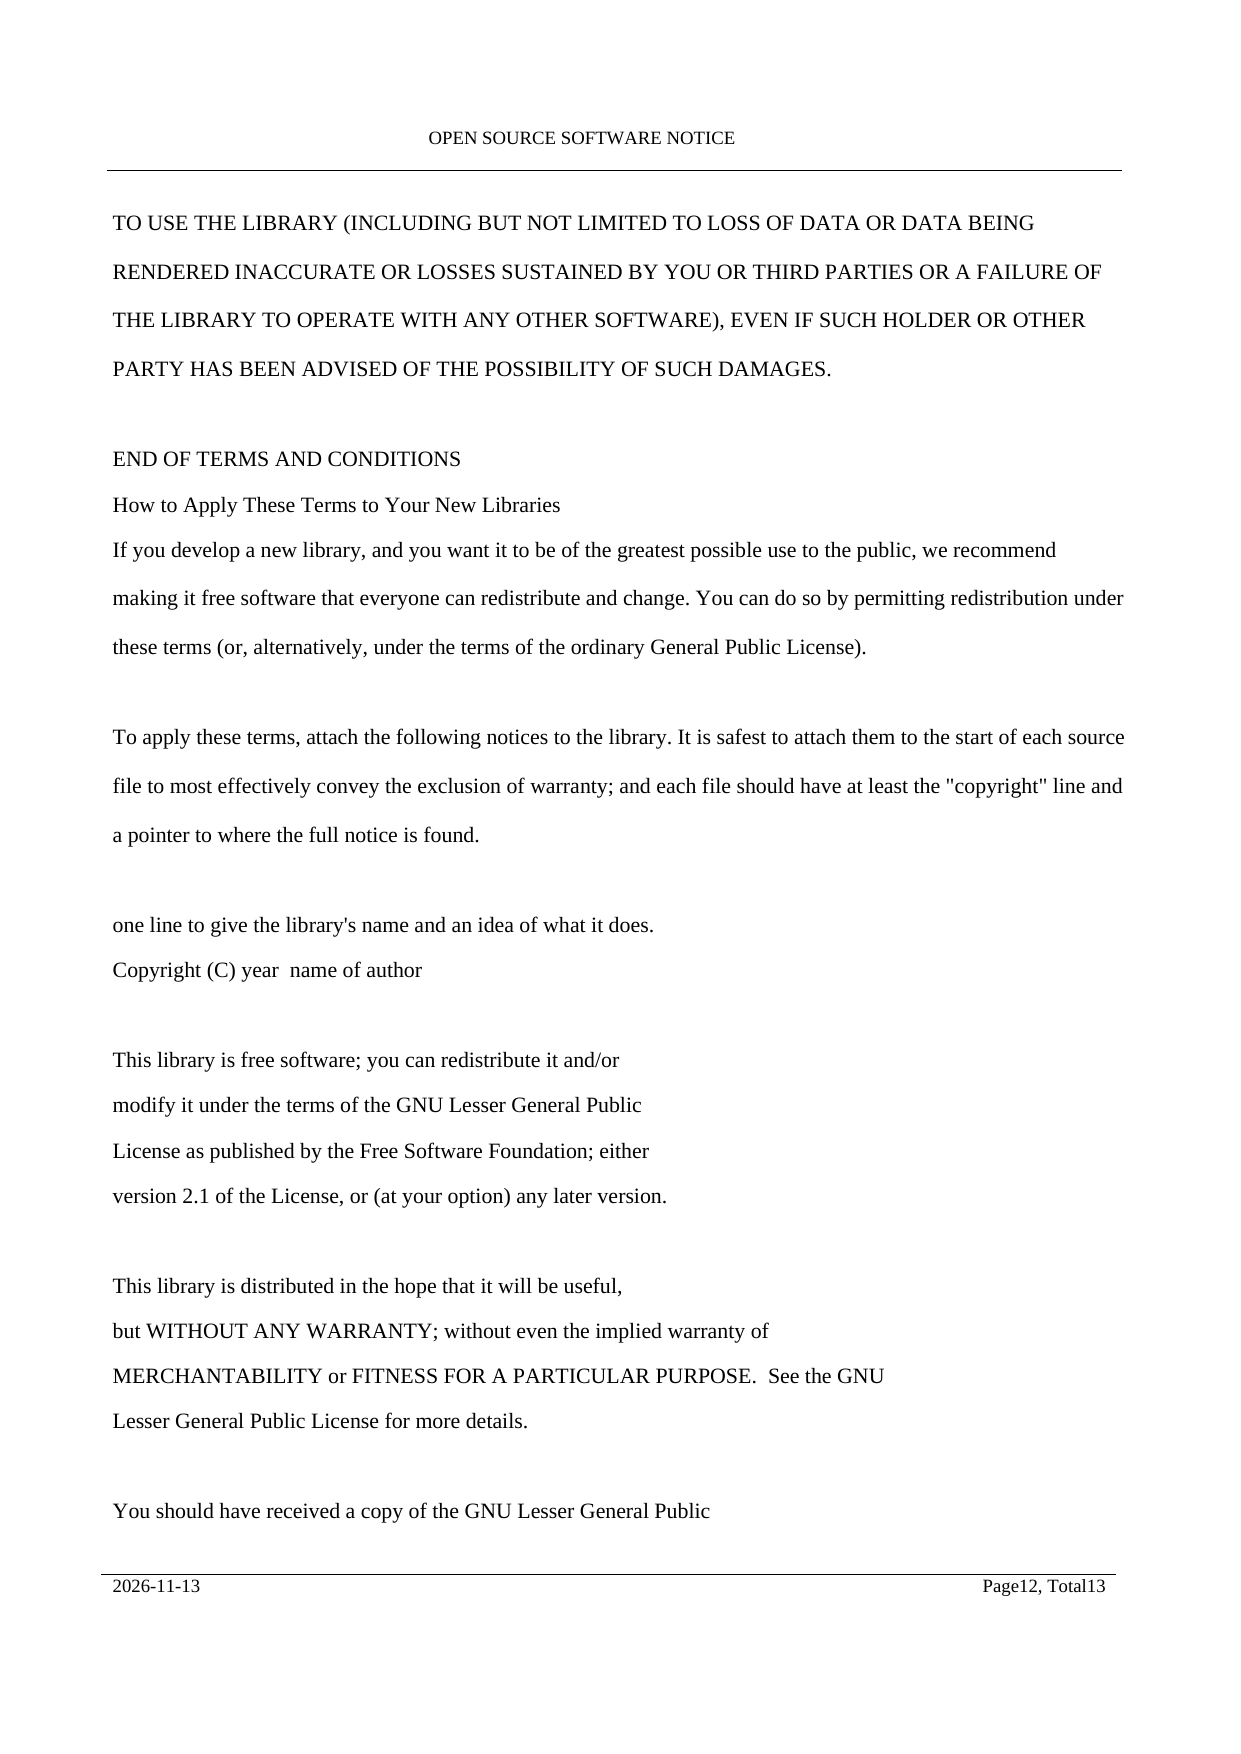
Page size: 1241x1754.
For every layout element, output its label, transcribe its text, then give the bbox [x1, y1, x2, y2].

text This library is free software; you can redistribute it and/or [112, 1044, 1128, 1076]
text END OF TERMS AND CONDITIONS [112, 443, 1128, 475]
text License as published by the Free Software Foundation; either [112, 1134, 1128, 1166]
text You should have received a copy of the GNU Lesser General Public [112, 1495, 1128, 1527]
text How to Apply These Terms to Your New Libraries [112, 488, 1128, 520]
text version 2.1 of the License, or (at your option) any later version. [112, 1179, 1128, 1212]
text Copyright (C) year name of author [112, 953, 1128, 986]
text modify it under the terms of the GNU Lesser General Public [112, 1089, 1128, 1121]
text This library is distributed in the hope that it will be useful, [112, 1269, 1128, 1302]
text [112, 206, 1128, 385]
text one line to give the library's name and an idea of what it does. [112, 908, 1128, 941]
text MERCHANTABILITY or FITNESS FOR A PARTICULAR PURPOSE. See the GNU [112, 1359, 1128, 1392]
text but WITHOUT ANY WARRANTY; without even the implied warranty of [112, 1314, 1128, 1347]
text Lesser General Public License for more details. [112, 1404, 1128, 1437]
text If you develop a new library, and you want it to be of the greatest possible use to the public, we recommend making it free software that everyone can redistribute and change. You can do so by permitting redistribution under these terms (or, alternatively, under the terms of the ordinary General Public License). [112, 533, 1128, 663]
text To apply these terms, attach the following notices to the library. It is safest to attach them to the start of each source file to most effectively convey the exclusion of warranty; and each file should have at least the "copyright" line and a pointer to where the full notice is found. [112, 721, 1128, 851]
